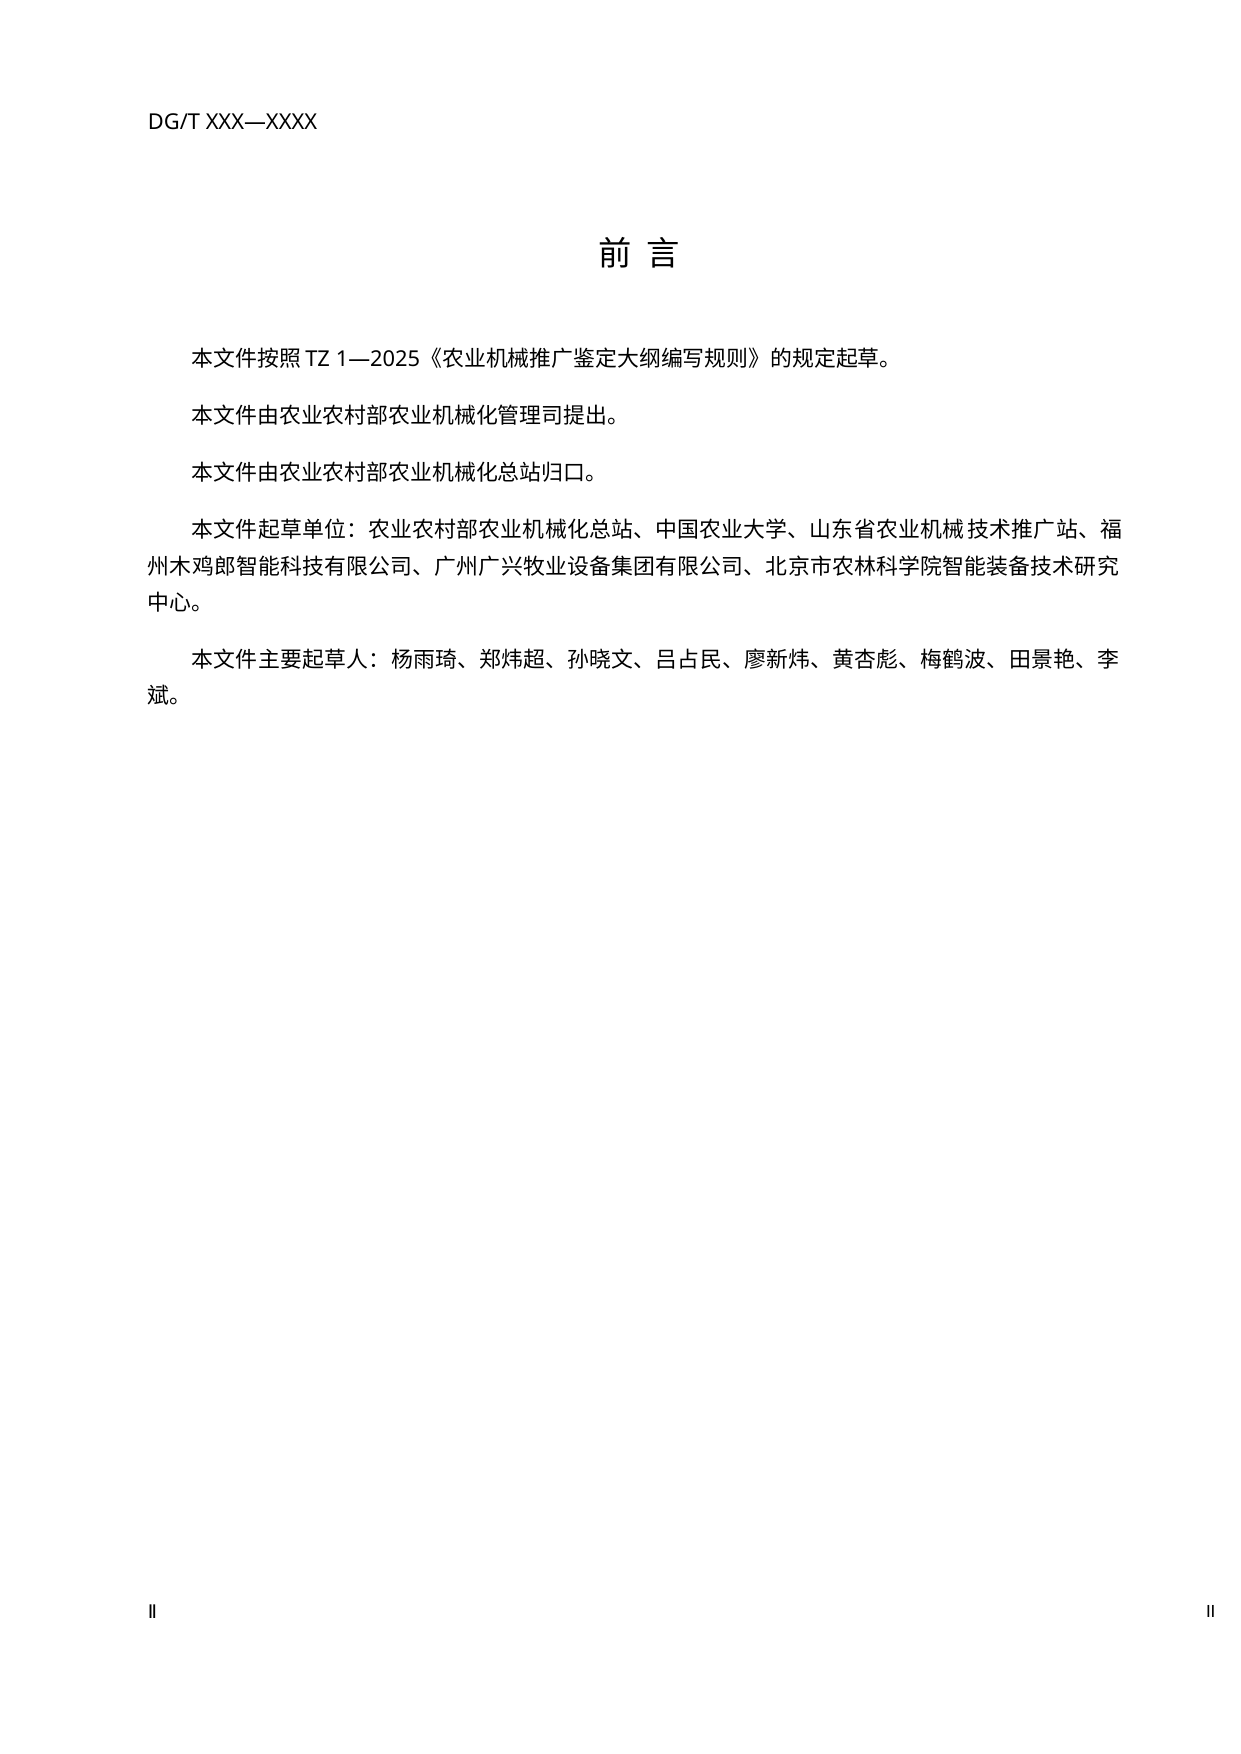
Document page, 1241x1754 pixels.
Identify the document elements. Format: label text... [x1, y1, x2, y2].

text 本文件由农业农村部农业机械化总站归口。 [148, 455, 1122, 487]
text 前 言 [148, 227, 1122, 275]
text 本文件按照TZ 1—2025《农业机械推广鉴定大纲编写规则》的规定起草。 [148, 341, 1122, 372]
text 本文件由农业农村部农业机械化管理司提出。 [148, 398, 1122, 429]
text 本文件起草单位：农业农村部农业机械化总站、中国农业大学、山东省农业机械技术推广站、福州木鸡郎智能科技有限公司、广州广兴牧业设备集团有限公司、北京市农林科学院智能装备技术研究中心。 [148, 512, 1122, 617]
text 本文件主要起草人：杨雨琦、郑炜超、孙晓文、吕占民、廖新炜、黄杏彪、梅鹤波、田景艳、李斌。 [148, 642, 1122, 710]
